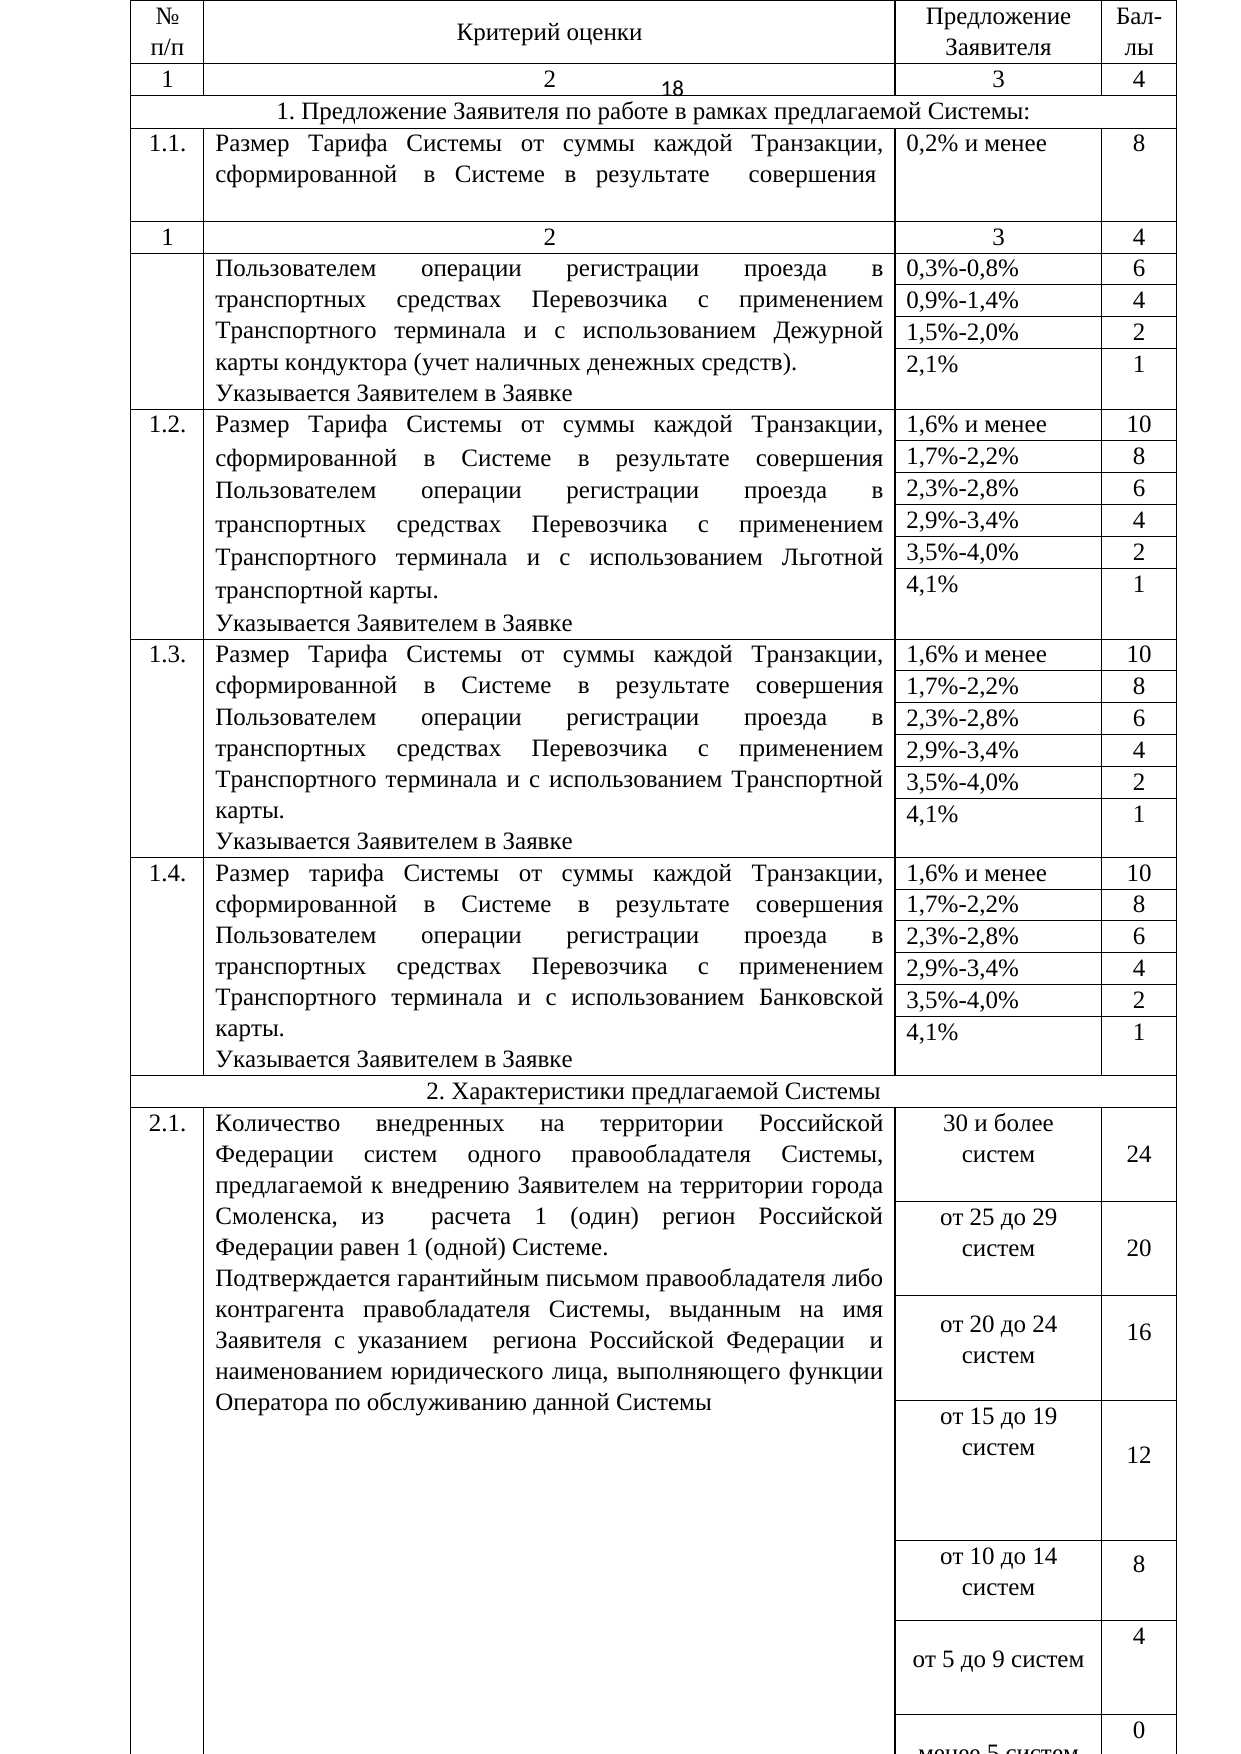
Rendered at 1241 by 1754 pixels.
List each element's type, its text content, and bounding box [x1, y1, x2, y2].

table_cell Размер Тарифа Системы от суммы каждой Транзакции, сформированной в Системе в результате совершения Пользователем операции регистрации проезда в транспортных средствах Перевозчика с применением Транспортного терминала и с использованием Льготной транспортной карты. Указывается Заявителем в Заявке [204, 410, 894, 638]
table_cell 10 [1102, 410, 1176, 440]
table_cell [131, 254, 203, 408]
table_cell 3 [896, 222, 1101, 252]
table_cell 6 [1102, 254, 1176, 284]
table_cell 1,6% и менее [896, 858, 1101, 888]
table_cell 0,3%-0,8% [896, 254, 1101, 284]
table_cell Размер тарифа Системы от суммы каждой Транзакции, сформированной в Системе в результате совершения Пользователем операции регистрации проезда в транспортных средствах Перевозчика с применением Транспортного терминала и с использованием Банковской карты. Указывается Заявителем в Заявке [204, 858, 894, 1075]
table_cell 8 [1102, 671, 1176, 702]
table_cell 16 [1102, 1296, 1176, 1400]
table_cell от 25 до 29 систем [896, 1202, 1101, 1295]
table_cell 2 [1102, 767, 1176, 798]
table_cell 0,9%-1,4% [896, 285, 1101, 316]
table_cell 24 [1102, 1108, 1176, 1201]
table_cell 12 [1102, 1401, 1176, 1540]
table_cell 2 [1102, 317, 1176, 348]
table_cell 4 [1102, 1621, 1176, 1714]
table_cell Количество внедренных на территории Российской Федерации систем одного правообладателя Системы, предлагаемой к внедрению Заявителем на территории города Смоленска, из расчета 1 (один) регион Российской Федерации равен 1 (одной) Системе. Подтверждается гарантийным письмом правообладателя либо контрагента правобладателя Системы, выданным на имя Заявителя с указанием региона Российской Федерации и наименованием юридического лица, выполняющего функции Оператора по обслуживанию данной Системы [204, 1108, 894, 1754]
table_cell 3,5%-4,0% [896, 537, 1101, 568]
table_cell 1.1. [131, 129, 203, 221]
table_cell 1 [1102, 349, 1176, 408]
table_cell 0,2% и менее [896, 129, 1101, 221]
table_cell Пользователем операции регистрации проезда в транспортных средствах Перевозчика с применением Транспортного терминала и с использованием Дежурной карты кондуктора (учет наличных денежных средств). Указывается Заявителем в Заявке [204, 254, 894, 408]
table_cell 4,1% [896, 1017, 1101, 1075]
table_cell 2,3%-2,8% [896, 921, 1101, 952]
table_cell 1 [1102, 569, 1176, 638]
table_cell 2.1. [131, 1108, 203, 1754]
table_cell Размер Тарифа Системы от суммы каждой Транзакции, сформированной в Системе в результате совершения Пользователем операции регистрации проезда в транспортных средствах Перевозчика с применением Транспортного терминала и с использованием Транспортной карты. Указывается Заявителем в Заявке [204, 640, 894, 857]
table_cell 1.3. [131, 640, 203, 857]
table_cell 1.4. [131, 858, 203, 1075]
table_header № п/п [131, 1, 203, 63]
table_cell 2,1% [896, 349, 1101, 408]
table_header Критерий оценки [204, 1, 894, 63]
table_cell 2 [1102, 985, 1176, 1016]
table_cell от 5 до 9 систем [896, 1621, 1101, 1714]
table_cell 2,9%-3,4% [896, 505, 1101, 536]
table_cell 10 [1102, 640, 1176, 670]
table_cell 1 [1102, 799, 1176, 857]
table_cell 1 [1102, 1017, 1176, 1075]
table_cell 1,6% и менее [896, 640, 1101, 670]
table_cell 4 [1102, 222, 1176, 252]
table_cell 2,9%-3,4% [896, 953, 1101, 984]
table_cell 30 и более систем [896, 1108, 1101, 1201]
table_cell Размер Тарифа Системы от суммы каждой Транзакции, сформированной в Системе в результате совершения [204, 129, 894, 221]
table_cell 1,7%-2,2% [896, 441, 1101, 472]
table_cell менее 5 систем [896, 1715, 1101, 1754]
table_cell 4 [1102, 953, 1176, 984]
table_cell 2,3%-2,8% [896, 703, 1101, 734]
table_cell 8 [1102, 129, 1176, 221]
table_cell 1 [131, 64, 203, 95]
table_header Предложение Заявителя [896, 1, 1101, 63]
table_cell 6 [1102, 921, 1176, 952]
table_cell от 15 до 19 систем [896, 1401, 1101, 1540]
table_cell 0 [1102, 1715, 1176, 1754]
table_cell 8 [1102, 441, 1176, 472]
table_cell 1,6% и менее [896, 410, 1101, 440]
table_cell 4 [1102, 285, 1176, 316]
table_cell 1,7%-2,2% [896, 671, 1101, 702]
table_cell 2,3%-2,8% [896, 473, 1101, 504]
table_header Бал-лы [1102, 1, 1176, 63]
table_cell 1,7%-2,2% [896, 890, 1101, 920]
table_cell от 20 до 24 систем [896, 1296, 1101, 1400]
table_cell 4,1% [896, 569, 1101, 638]
table_cell 1,5%-2,0% [896, 317, 1101, 348]
table_cell 6 [1102, 703, 1176, 734]
table_cell 2 [1102, 537, 1176, 568]
table_cell 2,9%-3,4% [896, 735, 1101, 766]
table_cell 2 [204, 222, 894, 252]
table_cell 1 [131, 222, 203, 252]
table_cell от 10 до 14 систем [896, 1541, 1101, 1620]
table_cell 4 [1102, 735, 1176, 766]
table_cell 1. Предложение Заявителя по работе в рамках предлагаемой Системы: [131, 96, 1176, 127]
table_cell 6 [1102, 473, 1176, 504]
table_cell 20 [1102, 1202, 1176, 1295]
table_cell 3,5%-4,0% [896, 985, 1101, 1016]
table_cell 2 [204, 64, 894, 95]
table_cell 8 [1102, 1541, 1176, 1620]
table_cell 4 [1102, 505, 1176, 536]
table_cell 3,5%-4,0% [896, 767, 1101, 798]
table_cell 1.2. [131, 410, 203, 638]
table_cell 3 [896, 64, 1101, 95]
table_cell 10 [1102, 858, 1176, 888]
table_cell 4 [1102, 64, 1176, 95]
table_cell 2. Характеристики предлагаемой Системы [131, 1076, 1176, 1107]
table_cell 8 [1102, 890, 1176, 920]
table_cell 4,1% [896, 799, 1101, 857]
